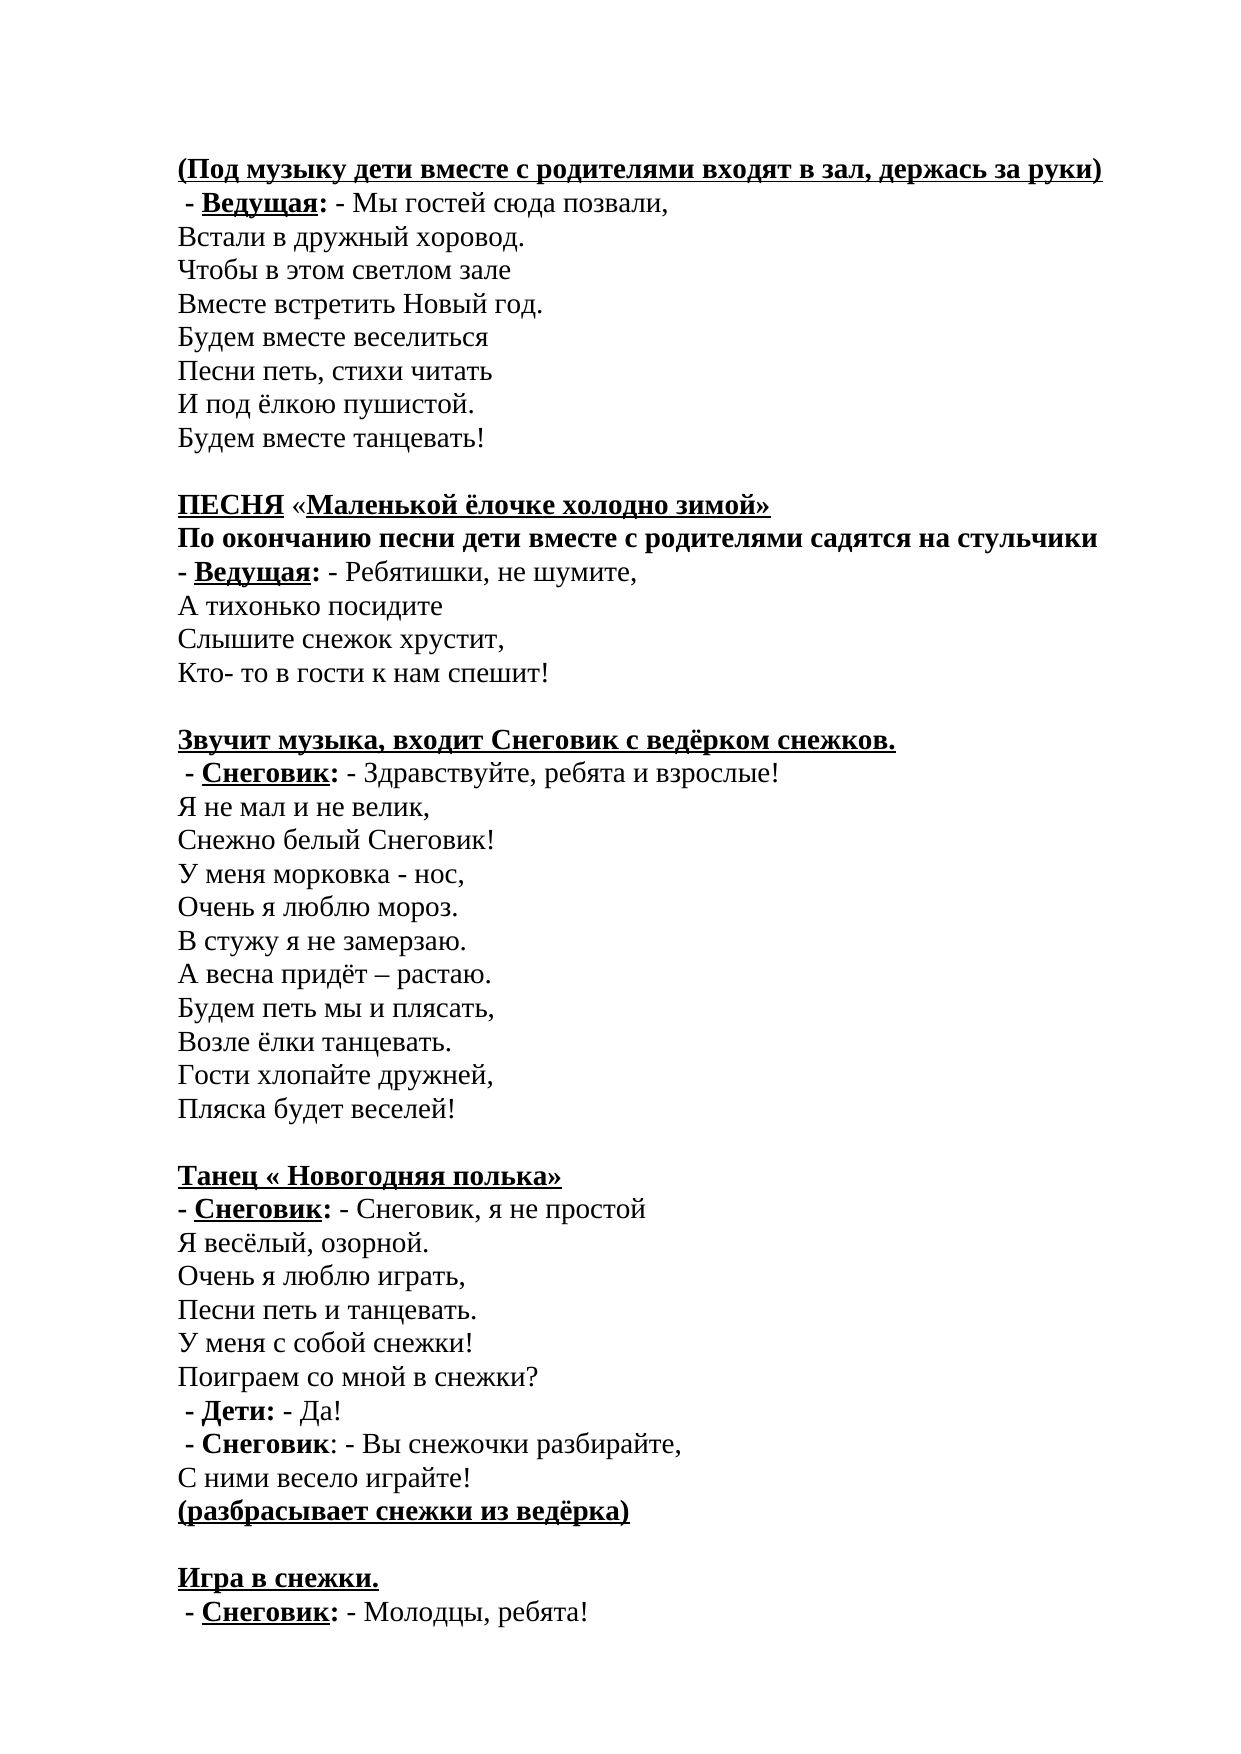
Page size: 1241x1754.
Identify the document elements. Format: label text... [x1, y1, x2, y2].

text Будем вместе веселиться [177, 319, 1152, 353]
text По окончанию песни дети вместе с родителями садятся на стульчики [177, 521, 1152, 554]
text Звучит музыка, входит Снеговик с ведёрком снежков. [177, 722, 1152, 755]
text Очень я люблю играть, [177, 1258, 1152, 1292]
text Встали в дружный хоровод. [177, 219, 1152, 252]
text С ними весело играйте! [177, 1460, 1152, 1493]
text Песни петь и танцевать. [177, 1292, 1152, 1326]
text - Дети: - Да! [177, 1393, 1152, 1426]
text Очень я люблю мороз. [177, 889, 1152, 923]
text - Снеговик: - Вы снежочки разбирайте, [177, 1426, 1152, 1460]
text Поиграем со мной в снежки? [177, 1359, 1152, 1393]
text А весна придёт – растаю. [177, 957, 1152, 990]
text А тихонько посидите [177, 588, 1152, 621]
text Будем петь мы и плясать, [177, 990, 1152, 1024]
text Я весёлый, озорной. [177, 1225, 1152, 1258]
text Гости хлопайте дружней, [177, 1057, 1152, 1091]
text - Снеговик: - Молодцы, ребята! [177, 1594, 1152, 1627]
text Будем вместе танцевать! [177, 420, 1152, 453]
text - Снеговик: - Здравствуйте, ребята и взрослые! [177, 755, 1152, 789]
text В стужу я не замерзаю. [177, 923, 1152, 957]
text (Под музыку дети вместе с родителями входят в зал, держась за руки) [177, 152, 1152, 185]
text Песни петь, стихи читать [177, 353, 1152, 386]
text Слышите снежок хрустит, [177, 621, 1152, 655]
text Вместе встретить Новый год. [177, 286, 1152, 319]
text У меня морковка - нос, [177, 856, 1152, 889]
text Снежно белый Снеговик! [177, 822, 1152, 856]
text Чтобы в этом светлом зале [177, 252, 1152, 286]
text Игра в снежки. [177, 1560, 1152, 1594]
text Пляска будет веселей! [177, 1091, 1152, 1124]
text - Ведущая: - Мы гостей сюда позвали, [177, 185, 1152, 219]
text Я не мал и не велик, [177, 789, 1152, 822]
text - Снеговик: - Снеговик, я не простой [177, 1191, 1152, 1225]
text У меня с собой снежки! [177, 1326, 1152, 1359]
text Возле ёлки танцевать. [177, 1024, 1152, 1057]
text - Ведущая: - Ребятишки, не шумите, [177, 554, 1152, 588]
text Кто- то в гости к нам спешит! [177, 655, 1152, 688]
text ПЕСНЯ «Маленькой ёлочке холодно зимой» [177, 487, 1152, 521]
text И под ёлкою пушистой. [177, 386, 1152, 420]
text Танец « Новогодняя полька» [177, 1158, 1152, 1191]
text (разбрасывает снежки из ведёрка) [177, 1493, 1152, 1527]
